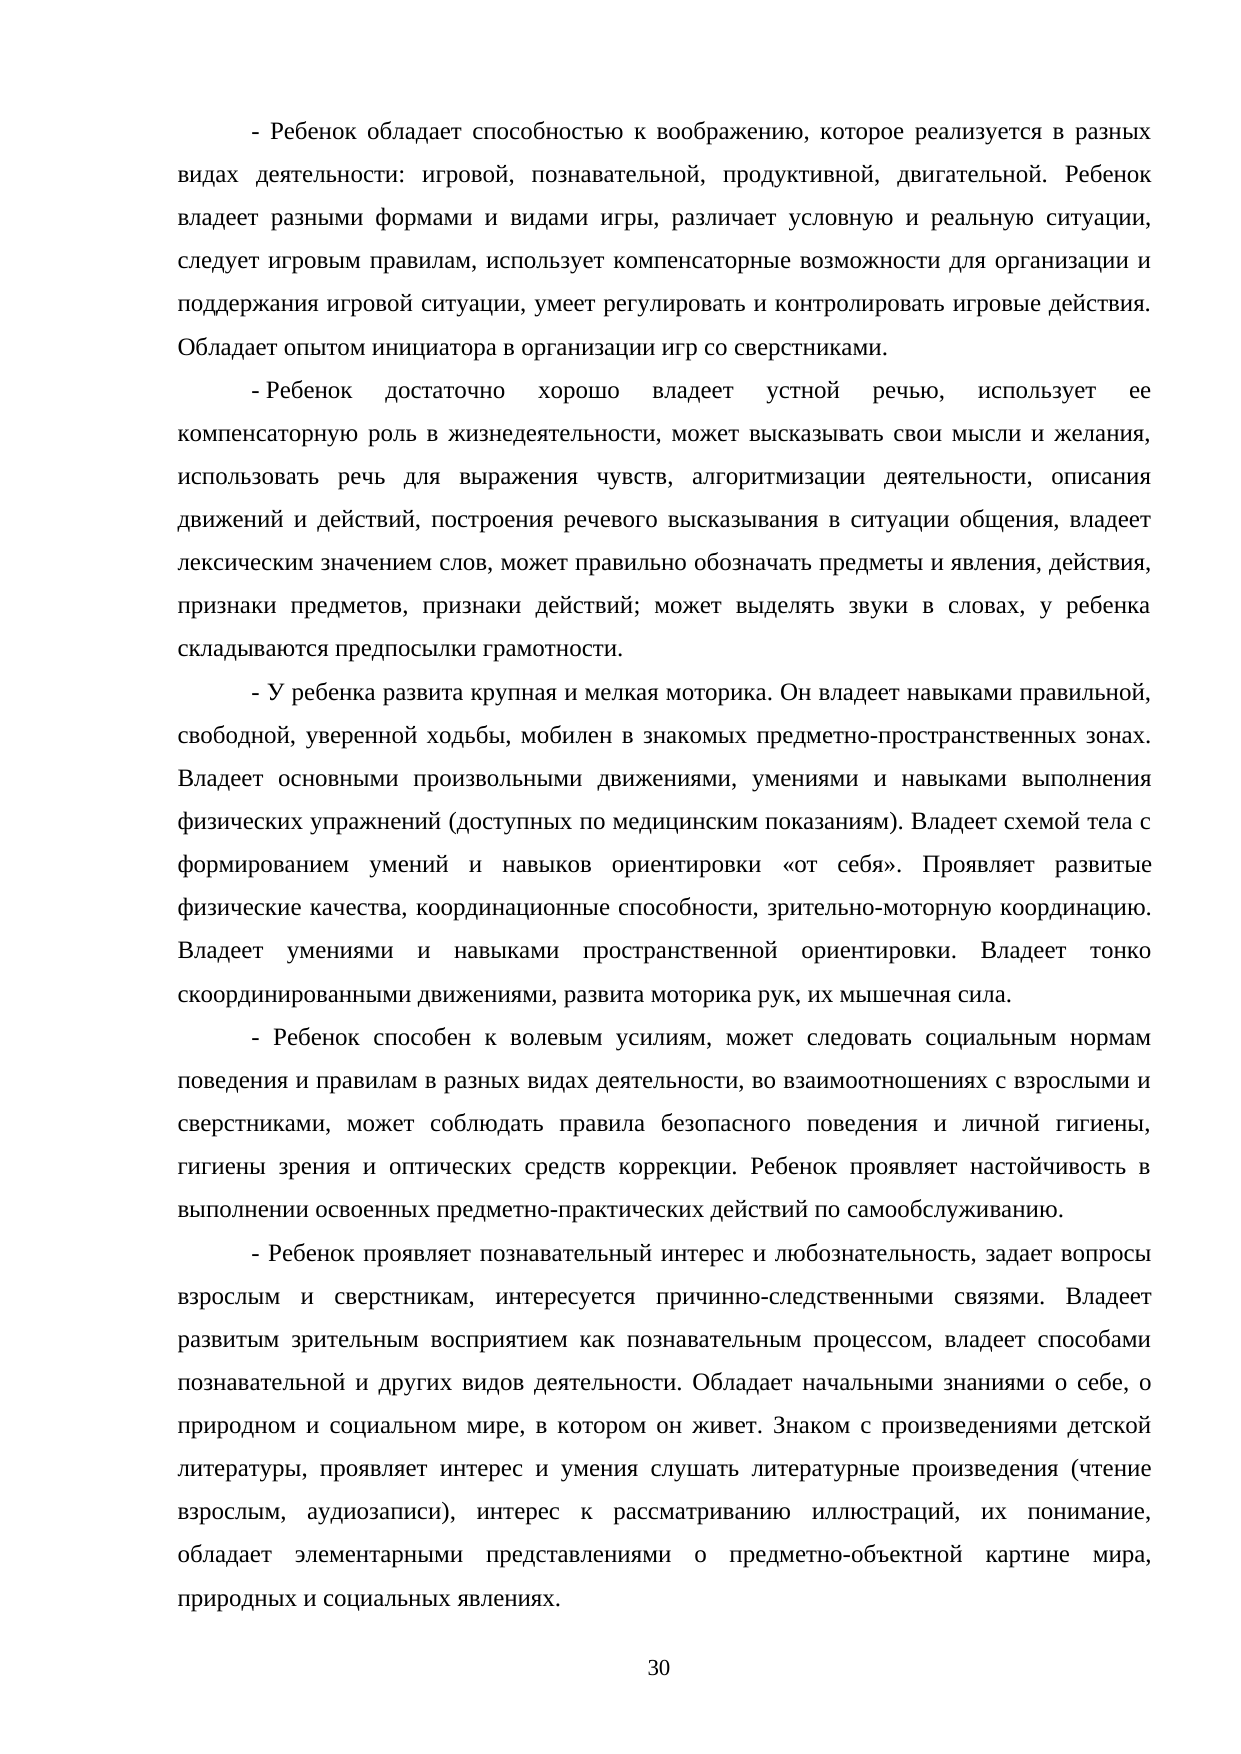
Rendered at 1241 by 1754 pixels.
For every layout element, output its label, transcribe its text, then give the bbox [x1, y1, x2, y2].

list Ребенок проявляет познавательный интерес и любознательность, задает вопросы взрослым и сверстникам, интересуется причинно-следственными связями. Владеет развитым зрительным восприятием как познавательным процессом, владеет способами познавательной и других видов деятельности. Обладает начальными знаниями о себе, о природном и социальном мире, в котором он живет. Знаком с произведениями детской литературы, проявляет интерес и умения слушать литературные произведения (чтение взрослым, аудиозаписи), интерес к рассматриванию иллюстраций, их понимание, обладает элементарными представлениями о предметно-объектной картине мира, природных и социальных явлениях. [177, 1238, 1152, 1611]
list У ребенка развита крупная и мелкая моторика. Он владеет навыками правильной, свободной, уверенной ходьбы, мобилен в знакомых предметно-пространственных зонах. Владеет основными произвольными движениями, умениями и навыками выполнения физических упражнений (доступных по медицинским показаниям). Владеет схемой тела с формированием умений и навыков ориентировки «от себя». Проявляет развитые физические качества, координационные способности, зрительно-моторную координацию. Владеет умениями и навыками пространственной ориентировки. Владеет тонко cкоординированными движениями, развита моторика рук, их мышечная сила. [177, 677, 1152, 1007]
list Ребенок обладает способностью к воображению, которое реализуется в разных видах деятельности: игровой, познавательной, продуктивной, двигательной. Ребенок владеет разными формами и видами игры, различает условную и реальную ситуации, следует игровым правилам, использует компенсаторные возможности для организации и поддержания игровой ситуации, умеет регулировать и контролировать игровые действия. Обладает опытом инициатора в организации игр со сверстниками. [177, 116, 1152, 360]
list Ребенок достаточно хорошо владеет устной речью, использует ее компенсаторную роль в жизнедеятельности, может высказывать свои мысли и желания, использовать речь для выражения чувств, алгоритмизации деятельности, описания движений и действий, построения речевого высказывания в ситуации общения, владеет лексическим значением слов, может правильно обозначать предметы и явления, действия, признаки предметов, признаки действий; может выделять звуки в словах, у ребенка складываются предпосылки грамотности. [177, 375, 1152, 662]
list Ребенок способен к волевым усилиям, может следовать социальным нормам поведения и правилам в разных видах деятельности, во взаимоотношениях с взрослыми и сверстниками, может соблюдать правила безопасного поведения и личной гигиены, гигиены зрения и оптических средств коррекции. Ребенок проявляет настойчивость в выполнении освоенных предметно-практических действий по самообслуживанию. [177, 1022, 1152, 1223]
